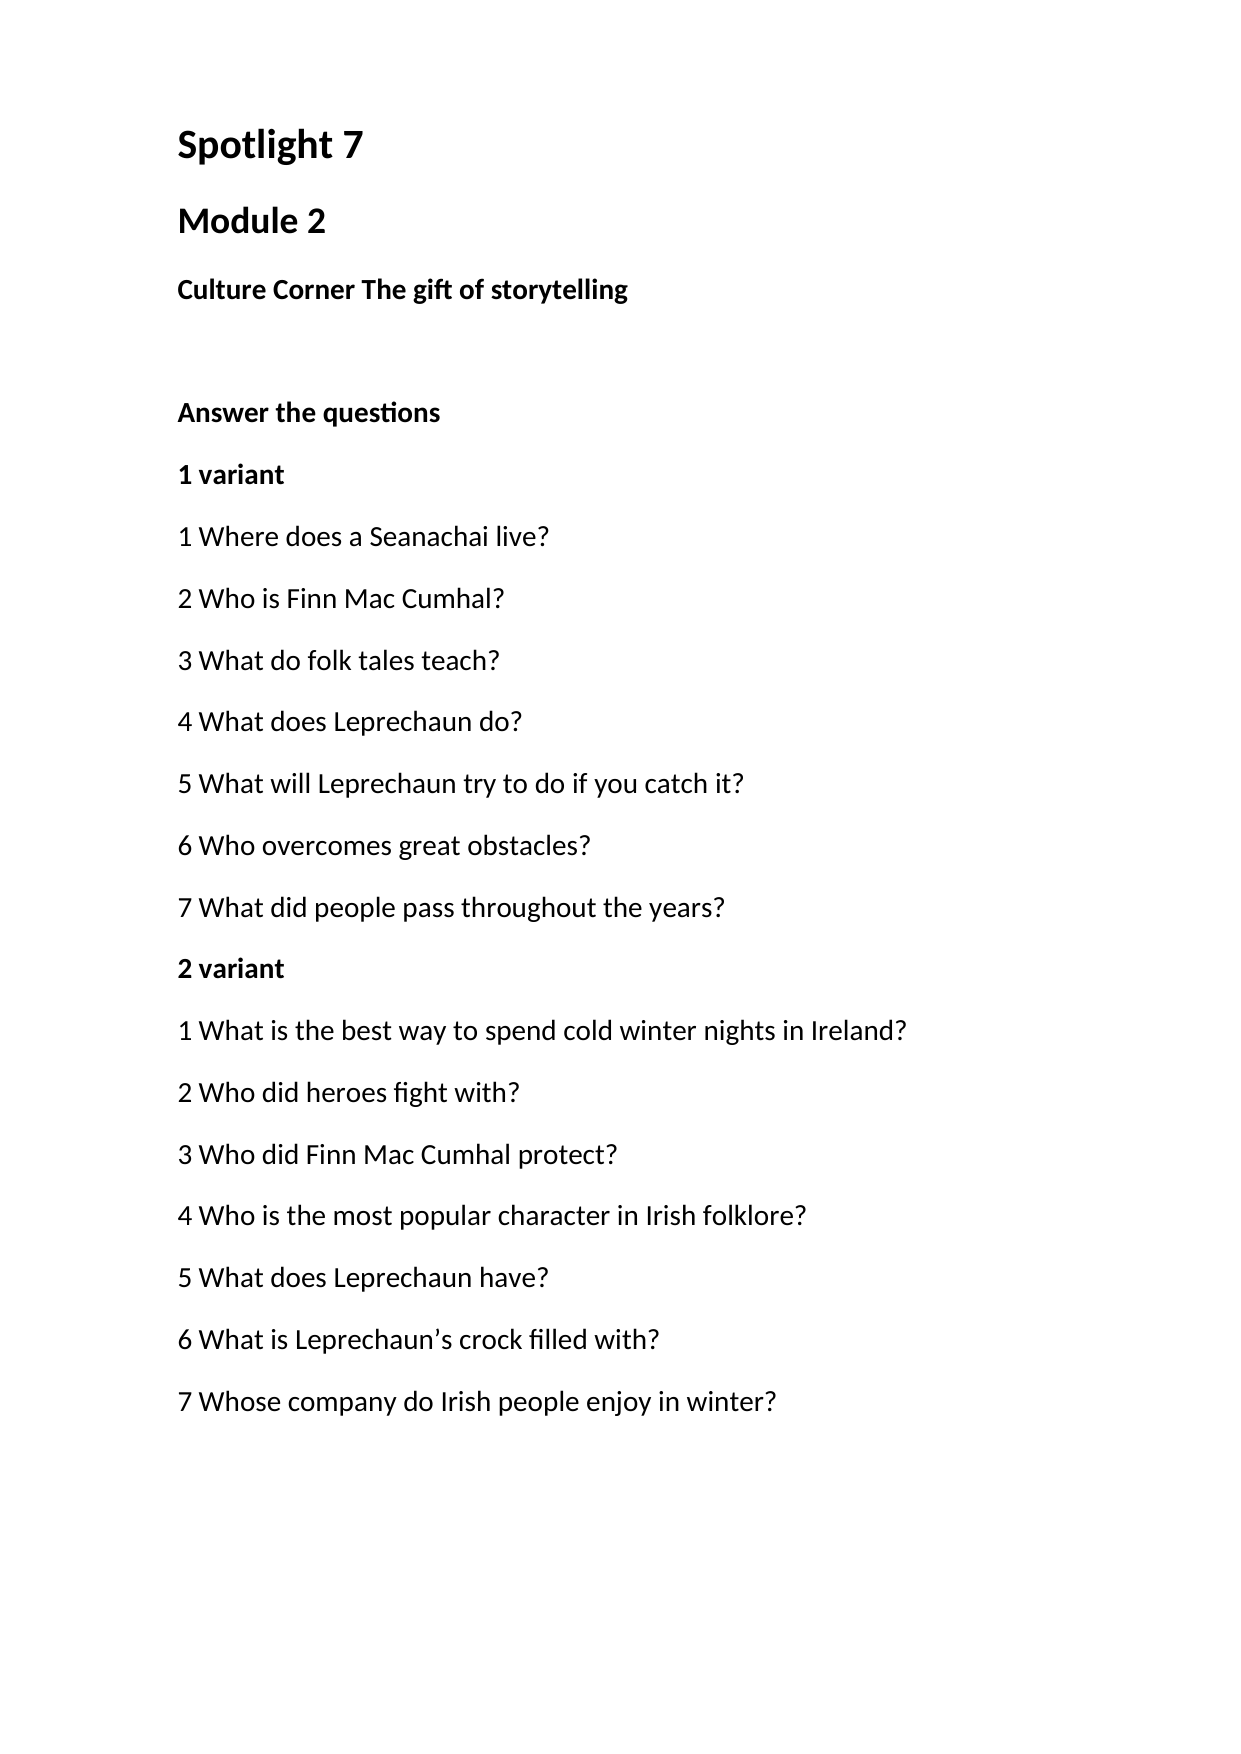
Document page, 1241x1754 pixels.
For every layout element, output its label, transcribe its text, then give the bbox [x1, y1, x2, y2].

text 1 What is the best way to spend cold winter nights in ? [177, 1012, 1152, 1048]
text 4 What does Leprechaun do? [177, 703, 1152, 739]
text Spotlight 7 [177, 118, 1152, 169]
text 7 Whose company do Irish people enjoy in winter? [177, 1383, 1152, 1418]
text Answer the questions [177, 394, 1152, 430]
text 2 variant [177, 950, 1152, 986]
text 4 Who is the most popular character in Irish folklore? [177, 1197, 1152, 1233]
text 2 Who did heroes fight with? [177, 1074, 1152, 1109]
text 6 Who overcomes great obstacles? [177, 827, 1152, 862]
text Culture Corner The gift of storytelling [177, 271, 1152, 307]
text 6 What is Leprechaun’s crock filled with? [177, 1321, 1152, 1357]
text 7 What did people pass throughout the years? [177, 889, 1152, 924]
text 1 variant [177, 456, 1152, 492]
text 1 Where does a Seanachai live? [177, 518, 1152, 554]
text 5 What will Leprechaun try to do if you catch it? [177, 765, 1152, 801]
text 3 Who did Finn Mac Cumhal protect? [177, 1136, 1152, 1171]
text 3 What do folk tales teach? [177, 642, 1152, 677]
text Module 2 [177, 197, 1152, 243]
text 2 Who is Finn Mac Cumhal? [177, 580, 1152, 615]
text 5 What does Leprechaun have? [177, 1259, 1152, 1295]
